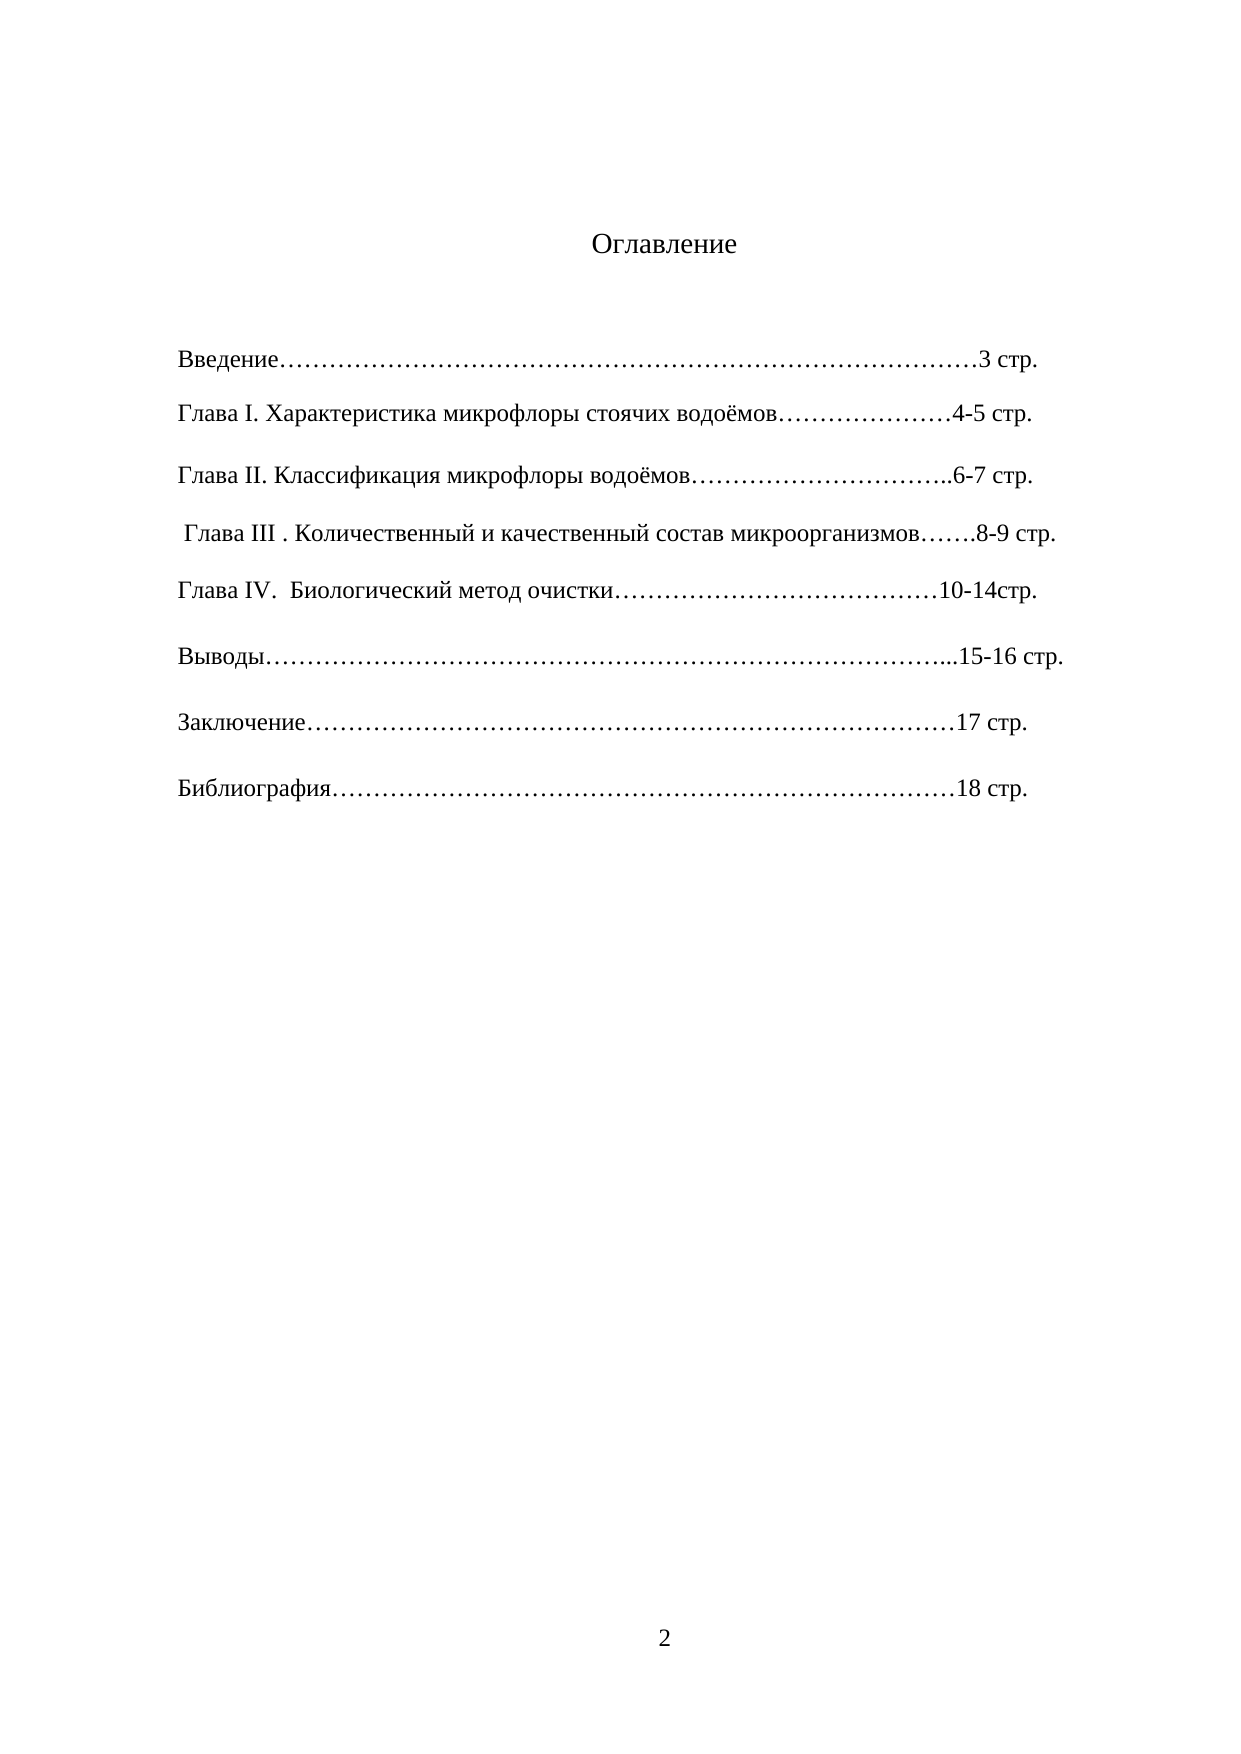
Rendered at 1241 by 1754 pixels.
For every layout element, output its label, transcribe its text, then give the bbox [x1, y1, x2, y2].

text Глава IV. Биологический метод очистки…………………………………10-14стр. [177, 575, 1152, 604]
text Введение…………………………………………………………………………3 стр. [177, 344, 1152, 373]
text Выводы………………………………………………………………………...15-16 стр. [177, 641, 1152, 670]
text Глава III . Количественный и качественный состав микроорганизмов…….8-9 стр. [177, 518, 1119, 546]
text Глава I. Характеристика микрофлоры стоячих водоёмов…………………4-5 стр. [177, 398, 1152, 427]
text Оглавление [177, 226, 1152, 259]
text Заключение……………………………………………………………………17 стр. [177, 707, 1152, 736]
text Глава II. Классификация микрофлоры водоёмов…………………………..6-7 стр. [177, 460, 1119, 489]
text Библиография…………………………………………………………………18 стр. [177, 773, 1152, 802]
